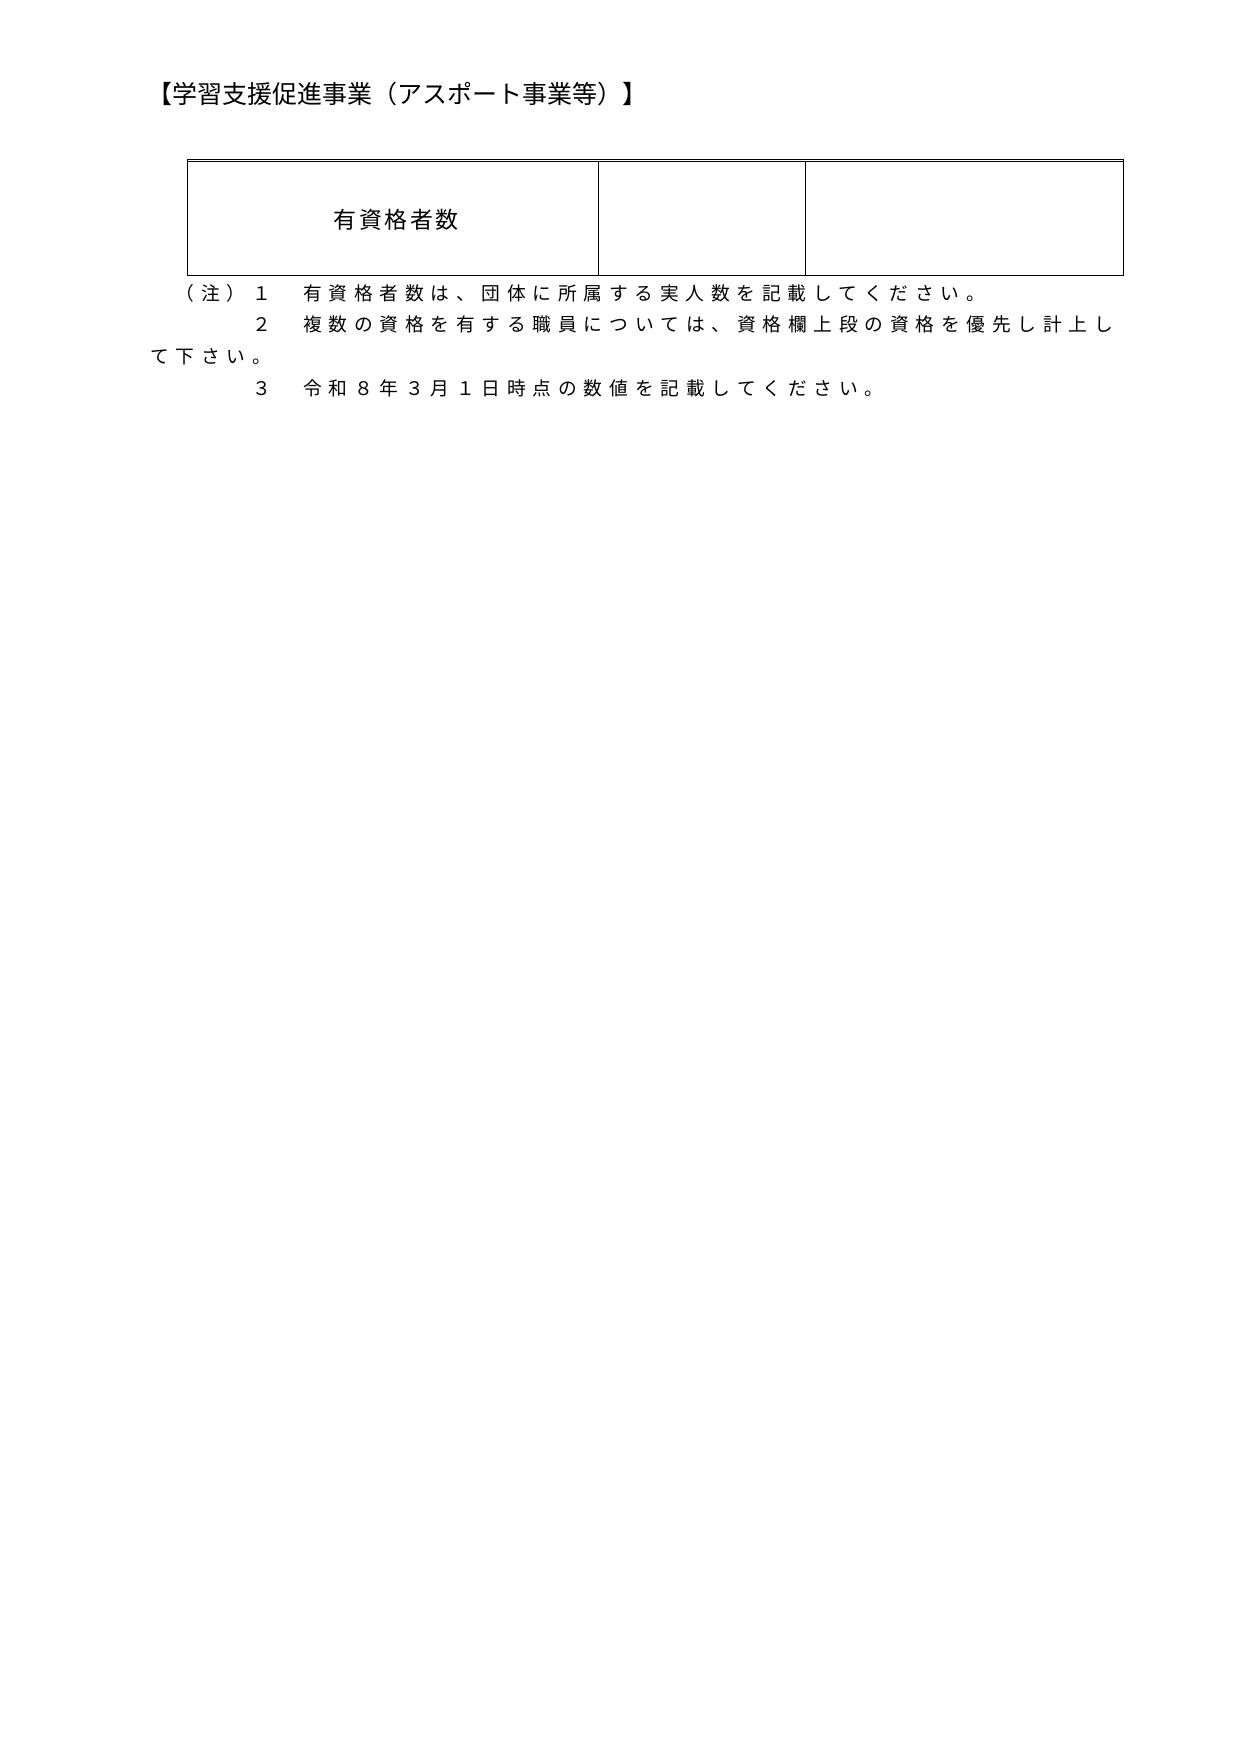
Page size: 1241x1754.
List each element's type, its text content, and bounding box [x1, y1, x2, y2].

table_cell 有資格者数 [188, 162, 598, 275]
text ３ 令和８年３月１日時点の数値を記載してください。 [150, 372, 1120, 403]
table_cell [599, 162, 805, 275]
table_cell [806, 162, 1123, 275]
text ２ 複数の資格を有する職員については、資格欄上段の資格を優先し計上して下さい。 [150, 308, 1120, 372]
text （注）１ 有資格者数は、団体に所属する実人数を記載してください。 [150, 276, 1120, 308]
